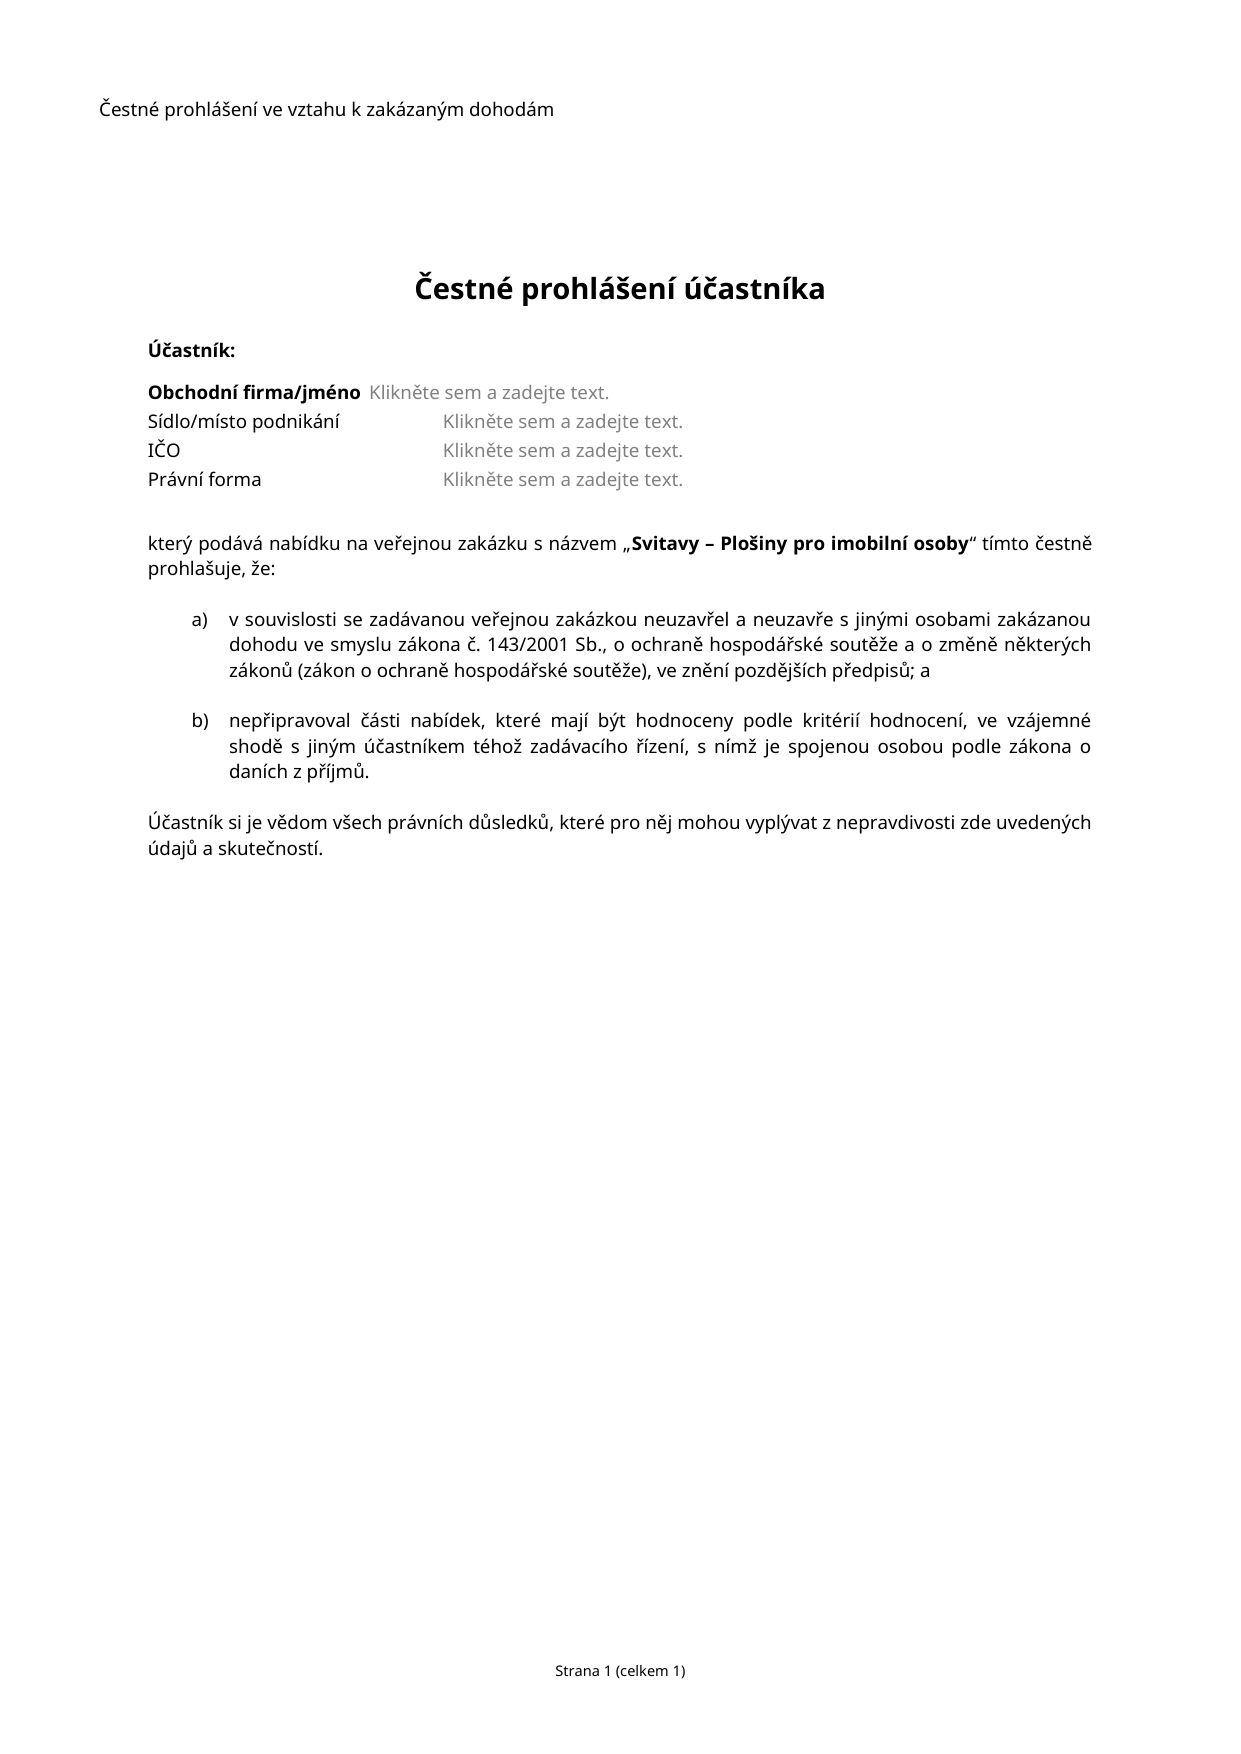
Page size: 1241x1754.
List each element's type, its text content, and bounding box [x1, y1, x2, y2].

text Sídlo/místo podnikání [148, 405, 1093, 434]
text Účastník: [148, 333, 1093, 364]
text Obchodní firma/jméno [148, 376, 1093, 405]
text Účastník si je vědom všech právních důsledků, které pro něj mohou vyplývat z nepravdivosti zde uvedených údajů a skutečností. [148, 810, 1093, 861]
title Čestné prohlášení účastníka [148, 268, 1093, 308]
list v souvislosti se zadávanou veřejnou zakázkou neuzavřel a neuzavře s jinými osobami zakázanou dohodu ve smyslu zákona č. 143/2001 Sb., o ochraně hospodářské soutěže a o změně některých zákonů (zákon o ochraně hospodářské soutěže), ve znění pozdějších předpisů; a [191, 606, 1093, 683]
list nepřipravoval části nabídek, které mají být hodnoceny podle kritérií hodnocení, ve vzájemné shodě s jiným účastníkem téhož zadávacího řízení, s nímž je spojenou osobou podle zákona o daních z příjmů. [191, 708, 1093, 784]
text který podává nabídku na veřejnou zakázku s názvem „Svitavy – Plošiny pro imobilní osoby“ tímto čestně prohlašuje, že: [148, 530, 1093, 581]
text IČO [148, 434, 1093, 463]
text Právní forma [148, 463, 1093, 492]
